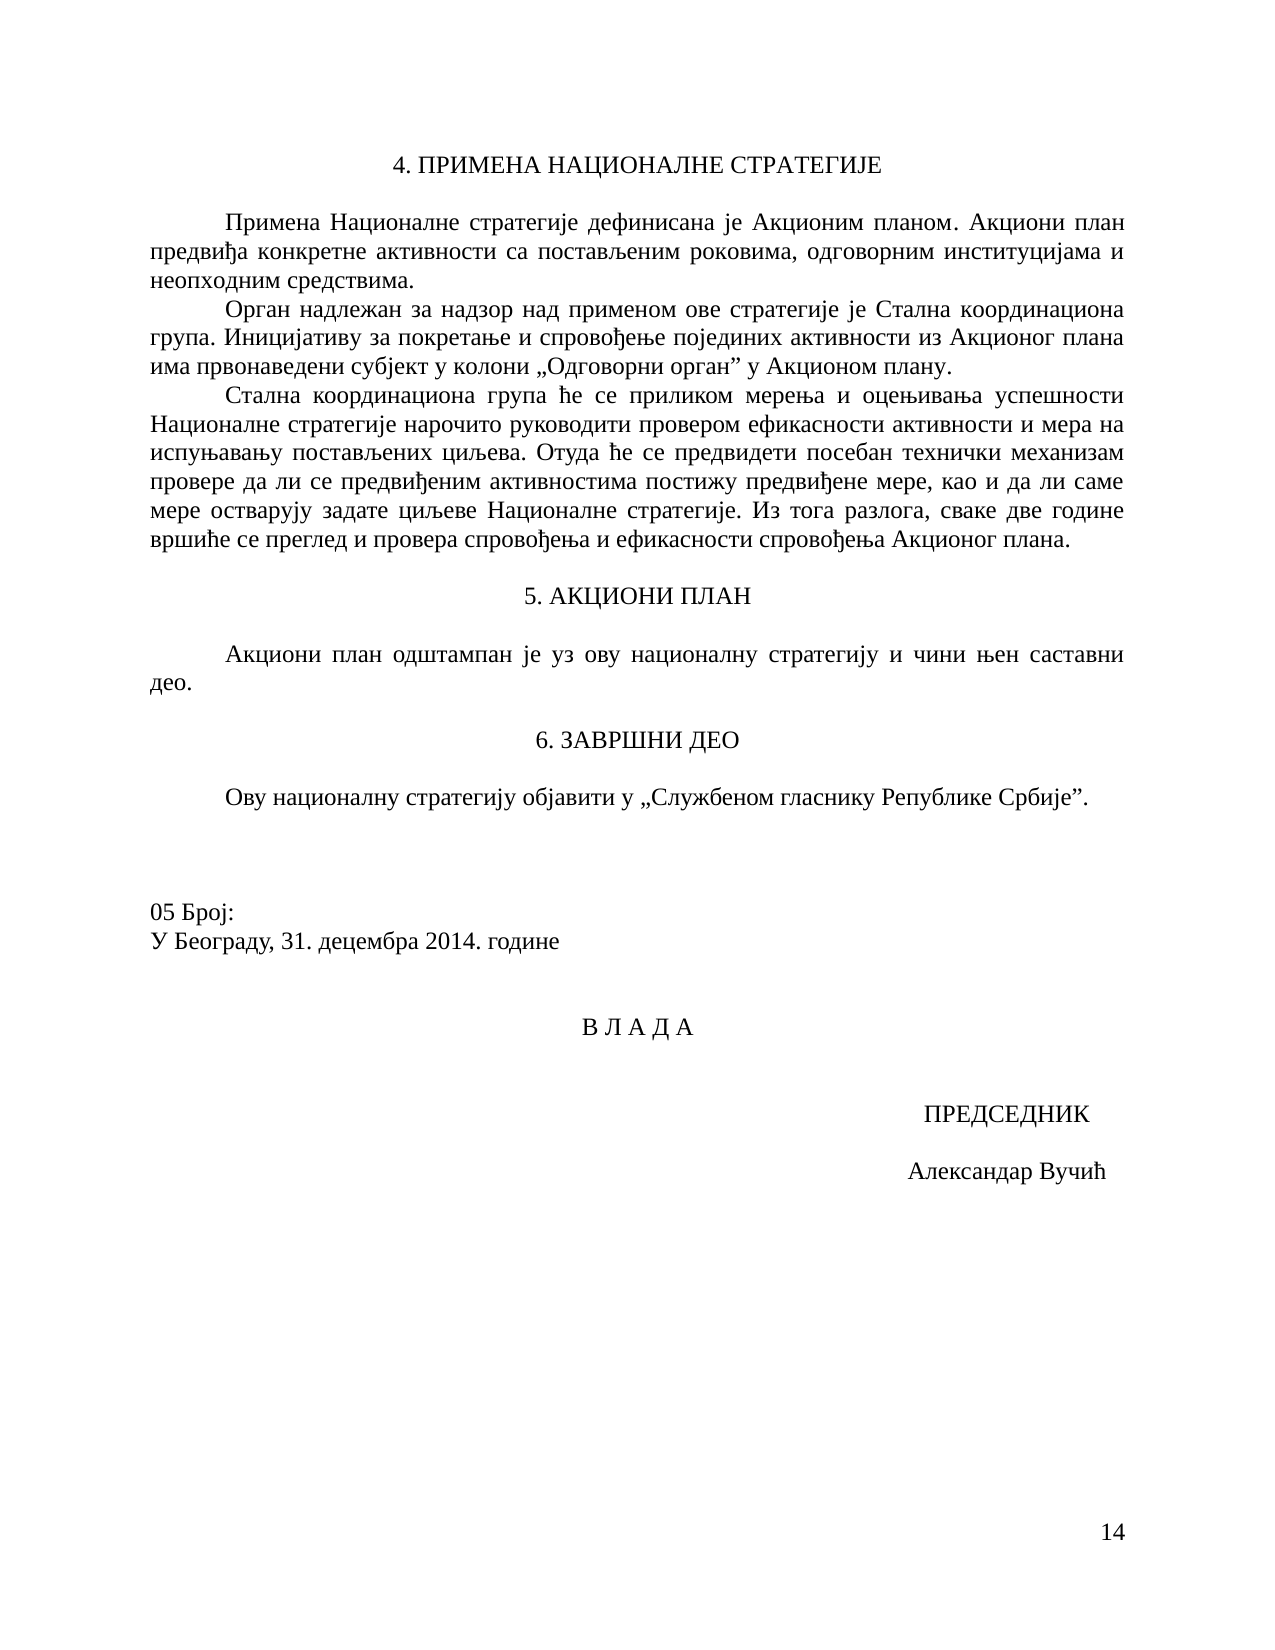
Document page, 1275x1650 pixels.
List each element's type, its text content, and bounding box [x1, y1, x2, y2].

text 05 Број: [150, 897, 1125, 926]
text ПРЕДСЕДНИК [888, 1099, 1125, 1127]
text 4. ПРИМЕНА НАЦИОНАЛНЕ СТРАТЕГИЈЕ [150, 150, 1125, 179]
text В Л А Д А [150, 1012, 1125, 1041]
text 6. ЗАВРШНИ ДЕО [150, 725, 1125, 754]
text Ову националну стратегију објавити у „Службеном гласнику Републике Србије”. [150, 782, 1125, 811]
text 5. АКЦИОНИ ПЛАН [150, 581, 1125, 610]
text У Београду, 31. децембра 2014. године [150, 926, 1125, 955]
text Орган надлежан за надзор над применом ове стратегије је Стална координациона група. Иницијативу за покретање и спровођење појединих активности из Акционог плана има првонаведени субјект у колони „Одговорни орган” у Акционом плану. [150, 294, 1125, 380]
text Примена Националне стратегије дефинисана је Акционим планом. Акциони план предвиђа конкретне активности са постављеним роковима, одговорним институцијама и неопходним средствима. [150, 207, 1125, 294]
text Акциони план одштампан је уз ову националну стратегију и чини њен саставни део. [150, 639, 1125, 696]
text Александар Вучић [888, 1156, 1125, 1185]
text Стална координациона група ће се приликом мерења и оцењивања успешности Националне стратегије нарочито руководити провером ефикасности активности и мера на испуњавању постављених циљева. Отуда ће се предвидети посебан технички механизам провере да ли се предвиђеним активностима постижу предвиђене мере, као и да ли саме мере остварују задате циљеве Националне стратегије. Из тога разлога, сваке две године вршиће се преглед и провера спровођења и ефикасности спровођења Акционог плана. [150, 380, 1125, 552]
